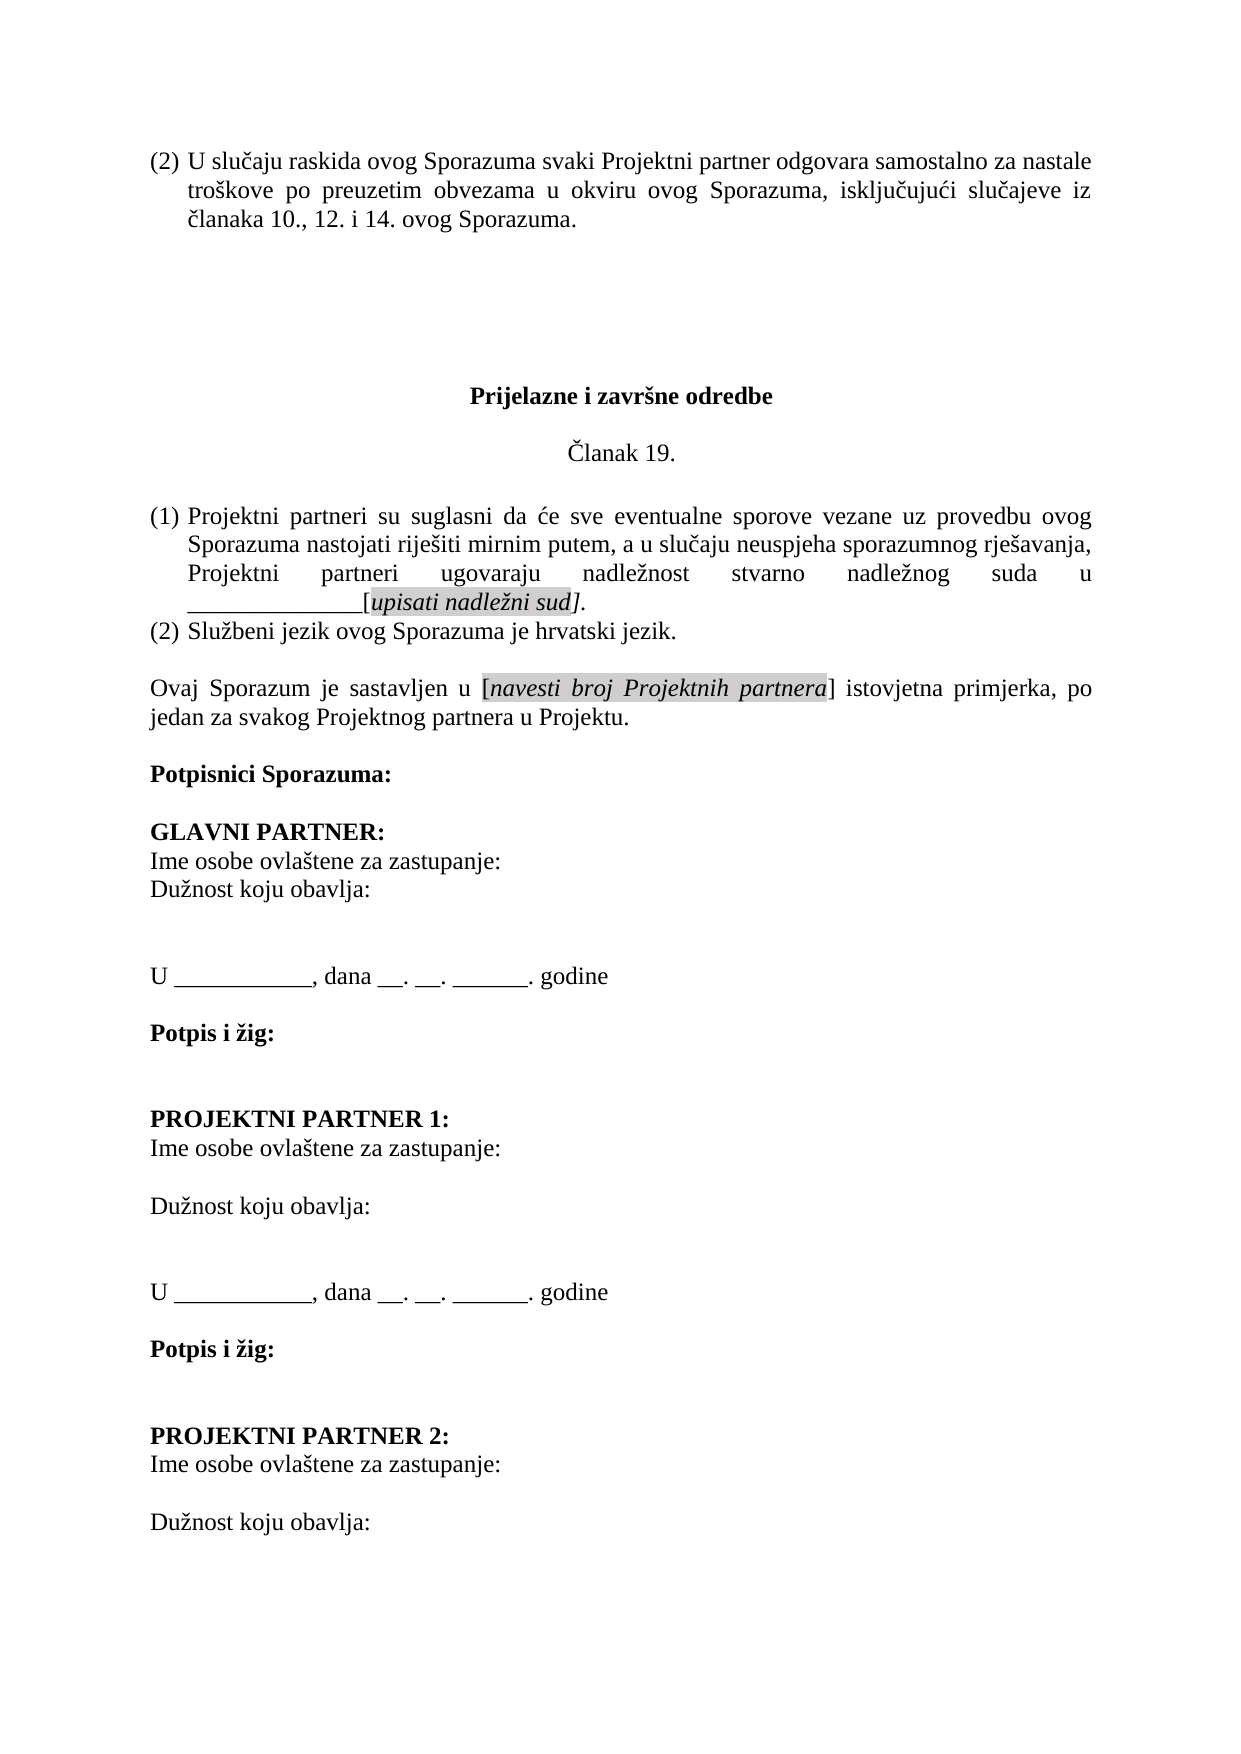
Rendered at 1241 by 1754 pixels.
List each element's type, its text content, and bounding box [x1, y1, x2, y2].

text Ovaj Sporazum je sastavljen u [navesti broj Projektnih partnera] istovjetna primjerka, po jedan za svakog Projektnog partnera u Projektu. [150, 673, 1093, 731]
text Ime osobe ovlaštene za zastupanje: [150, 1449, 1093, 1478]
text Ime osobe ovlaštene za zastupanje: [150, 846, 1093, 874]
text Članak 19. [150, 438, 1093, 467]
text Potpisnici Sporazuma: [150, 759, 1093, 788]
list Projektni partneri su suglasni da će sve eventualne sporove vezane uz provedbu ovog Sporazuma nastojati riješiti mirnim putem, a u slučaju neuspjeha sporazumnog rješavanja, Projektni partneri ugovaraju nadležnost stvarno nadležnog suda u ______________[upisati nadležni sud]. [150, 501, 1093, 616]
text GLAVNI PARTNER: [150, 817, 1093, 846]
text U ___________, dana __. __. ______. godine [150, 961, 1093, 989]
text Ime osobe ovlaštene za zastupanje: [150, 1133, 1093, 1162]
text Prijelazne i završne odredbe [150, 381, 1093, 410]
text Dužnost koju obavlja: [150, 874, 1093, 903]
text Potpis i žig: [150, 1018, 1093, 1047]
text Dužnost koju obavlja: [150, 1507, 1093, 1536]
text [150, 1277, 1093, 1306]
list U slučaju raskida ovog Sporazuma svaki Projektni partner odgovara samostalno za nastale troškove po preuzetim obvezama u okviru ovog Sporazuma, isključujući slučajeve iz članaka 10., 12. i 14. ovog Sporazuma. [150, 146, 1093, 232]
text Dužnost koju obavlja: [150, 1191, 1093, 1219]
text Potpis i žig: [150, 1334, 1093, 1363]
text PROJEKTNI PARTNER 1: [150, 1104, 1093, 1133]
list Službeni jezik ovog Sporazuma je hrvatski jezik. [150, 616, 1093, 644]
text PROJEKTNI PARTNER 2: [150, 1421, 1093, 1449]
